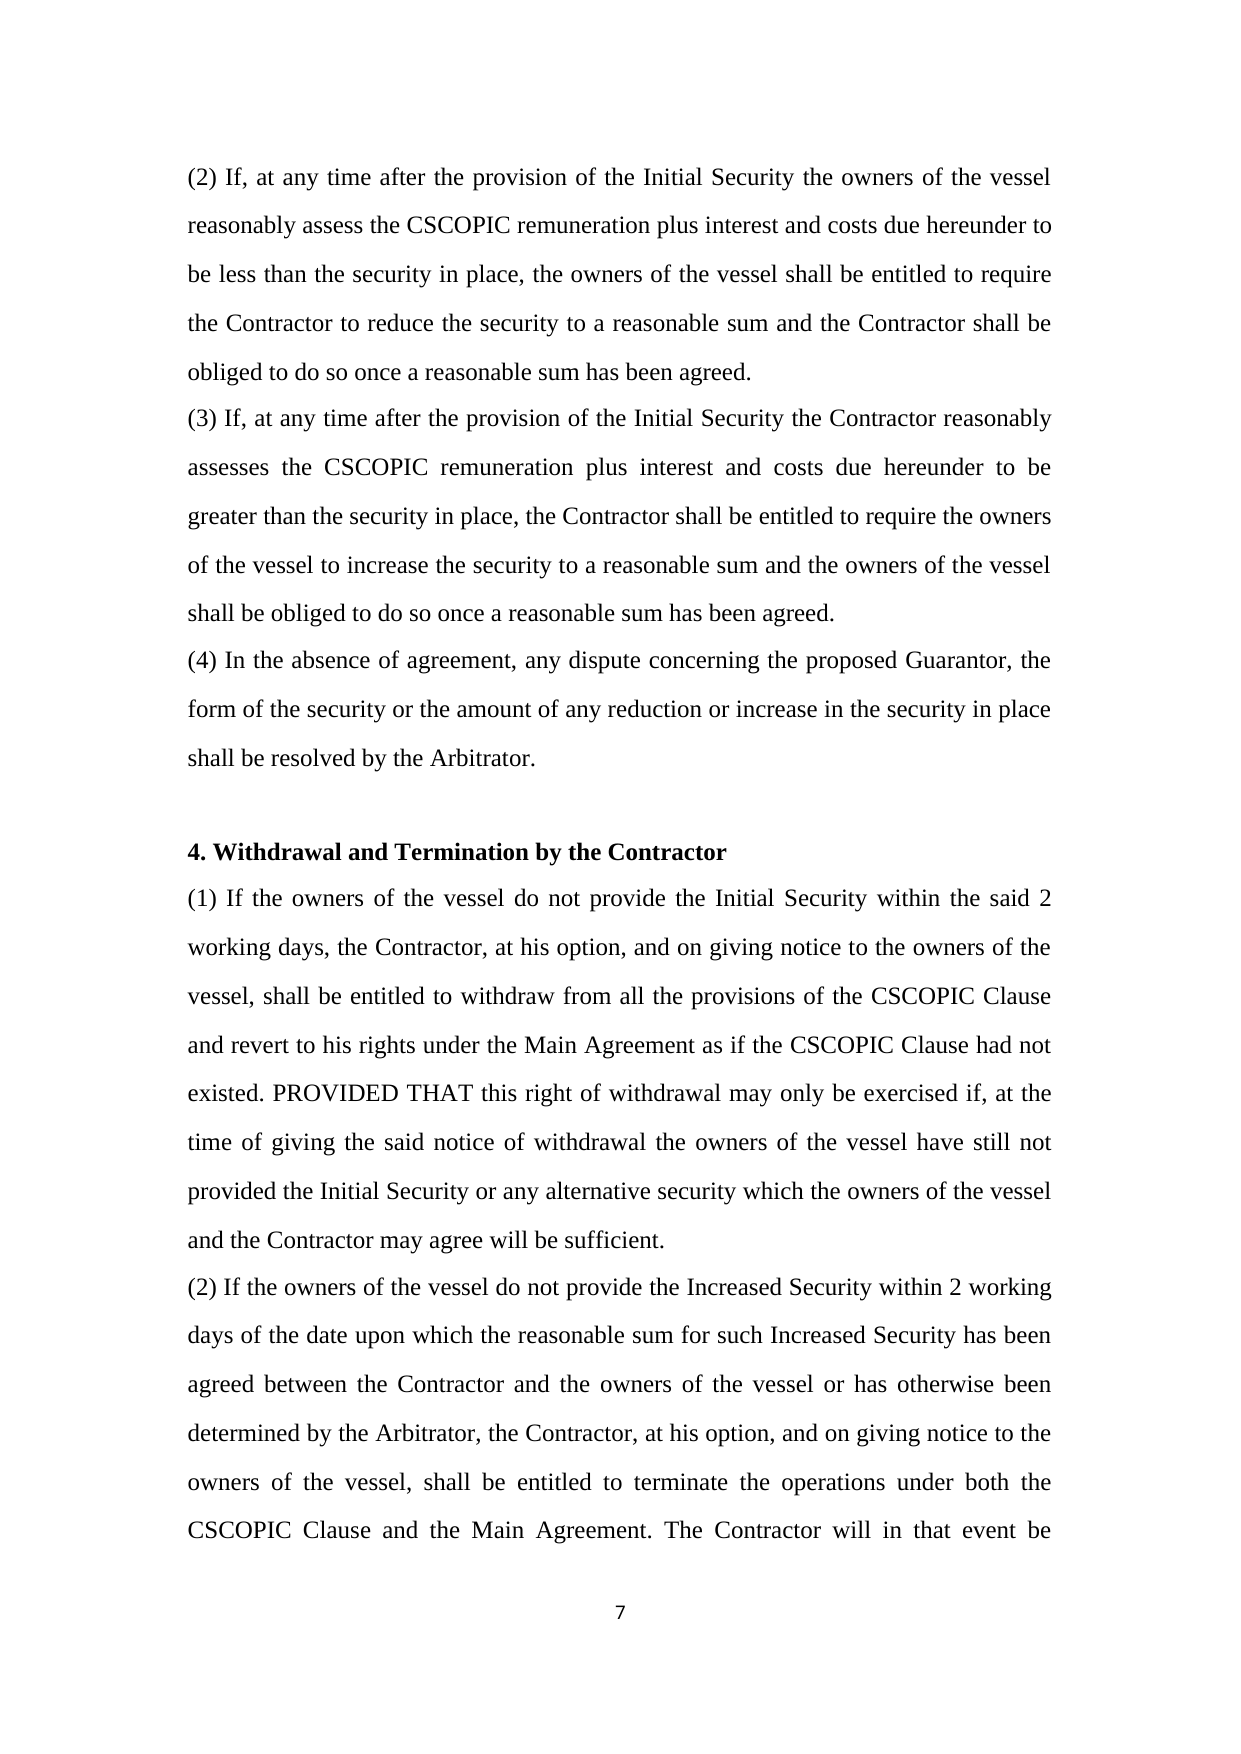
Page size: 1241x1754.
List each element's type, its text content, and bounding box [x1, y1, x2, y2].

text (2) If, at any time after the provision of the Initial Security the owners of the vessel reasonably assess the CSCOPIC remuneration plus interest and costs due hereunder to be less than the security in place, the owners of the vessel shall be entitled to require the Contractor to reduce the security to a reasonable sum and the Contractor shall be obliged to do so once a reasonable sum has been agreed. [187, 160, 1053, 387]
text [187, 1270, 1053, 1546]
text (3) If, at any time after the provision of the Initial Security the Contractor reasonably assesses the CSCOPIC remuneration plus interest and costs due hereunder to be greater than the security in place, the Contractor shall be entitled to require the owners of the vessel to increase the security to a reasonable sum and the owners of the vessel shall be obliged to do so once a reasonable sum has been agreed. [187, 402, 1053, 629]
text (1) If the owners of the vessel do not provide the Initial Security within the said 2 working days, the Contractor, at his option, and on giving notice to the owners of the vessel, shall be entitled to withdraw from all the provisions of the CSCOPIC Clause and revert to his rights under the Main Agreement as if the CSCOPIC Clause had not existed. PROVIDED THAT this right of withdrawal may only be exercised if, at the time of giving the said notice of withdrawal the owners of the vessel have still not provided the Initial Security or any alternative security which the owners of the vessel and the Contractor may agree will be sufficient. [187, 882, 1053, 1255]
text (4) In the absence of agreement, any dispute concerning the proposed Guarantor, the form of the security or the amount of any reduction or increase in the security in place shall be resolved by the Arbitrator. [187, 643, 1053, 773]
text 4. Withdrawal and Termination by the Contractor [187, 835, 1053, 867]
